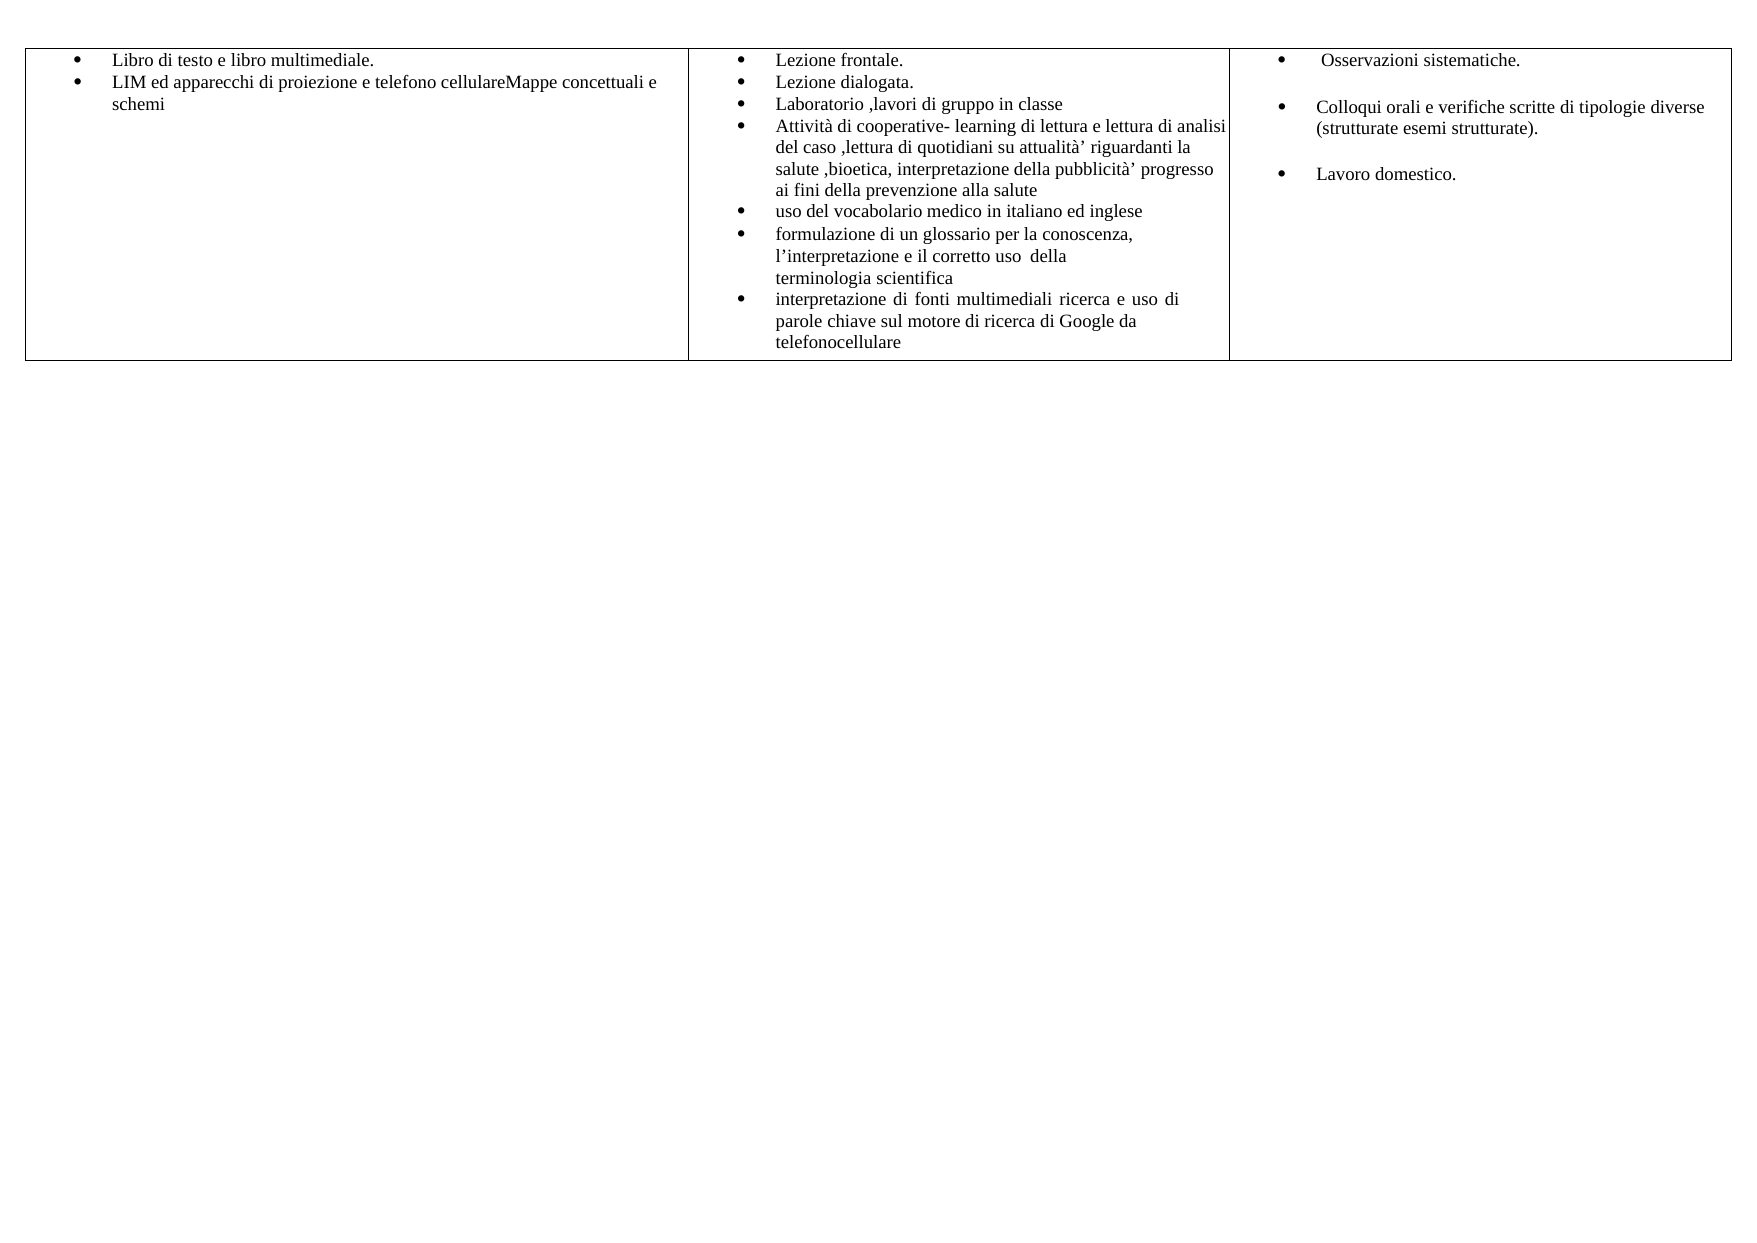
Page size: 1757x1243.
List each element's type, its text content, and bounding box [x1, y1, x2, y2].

table_cell Libro di testo e libro multimediale. LIM ed apparecchi di proiezione e telefono cellulareMappe concettuali e schemi [26, 49, 688, 360]
table_cell Lezione frontale. Lezione dialogata. Laboratorio ,lavori di gruppo in classe Attività di cooperative- learning di lettura e lettura di analisi del caso ,lettura di quotidiani su attualità’ riguardanti la salute ,bioetica, interpretazione della pubblicità’ progresso ai fini della prevenzione alla salute uso del vocabolario medico in italiano ed inglese formulazione di un glossario per la conoscenza, l’interpretazione e il corretto uso della terminologia scientifica interpretazione di fonti multimediali ricerca e uso di parole chiave sul motore di ricerca di Google da telefonocellulare [689, 49, 1229, 360]
table_cell Osservazioni sistematiche. Colloqui orali e verifiche scritte di tipologie diverse (strutturate esemi strutturate). Lavoro domestico. [1230, 49, 1731, 360]
